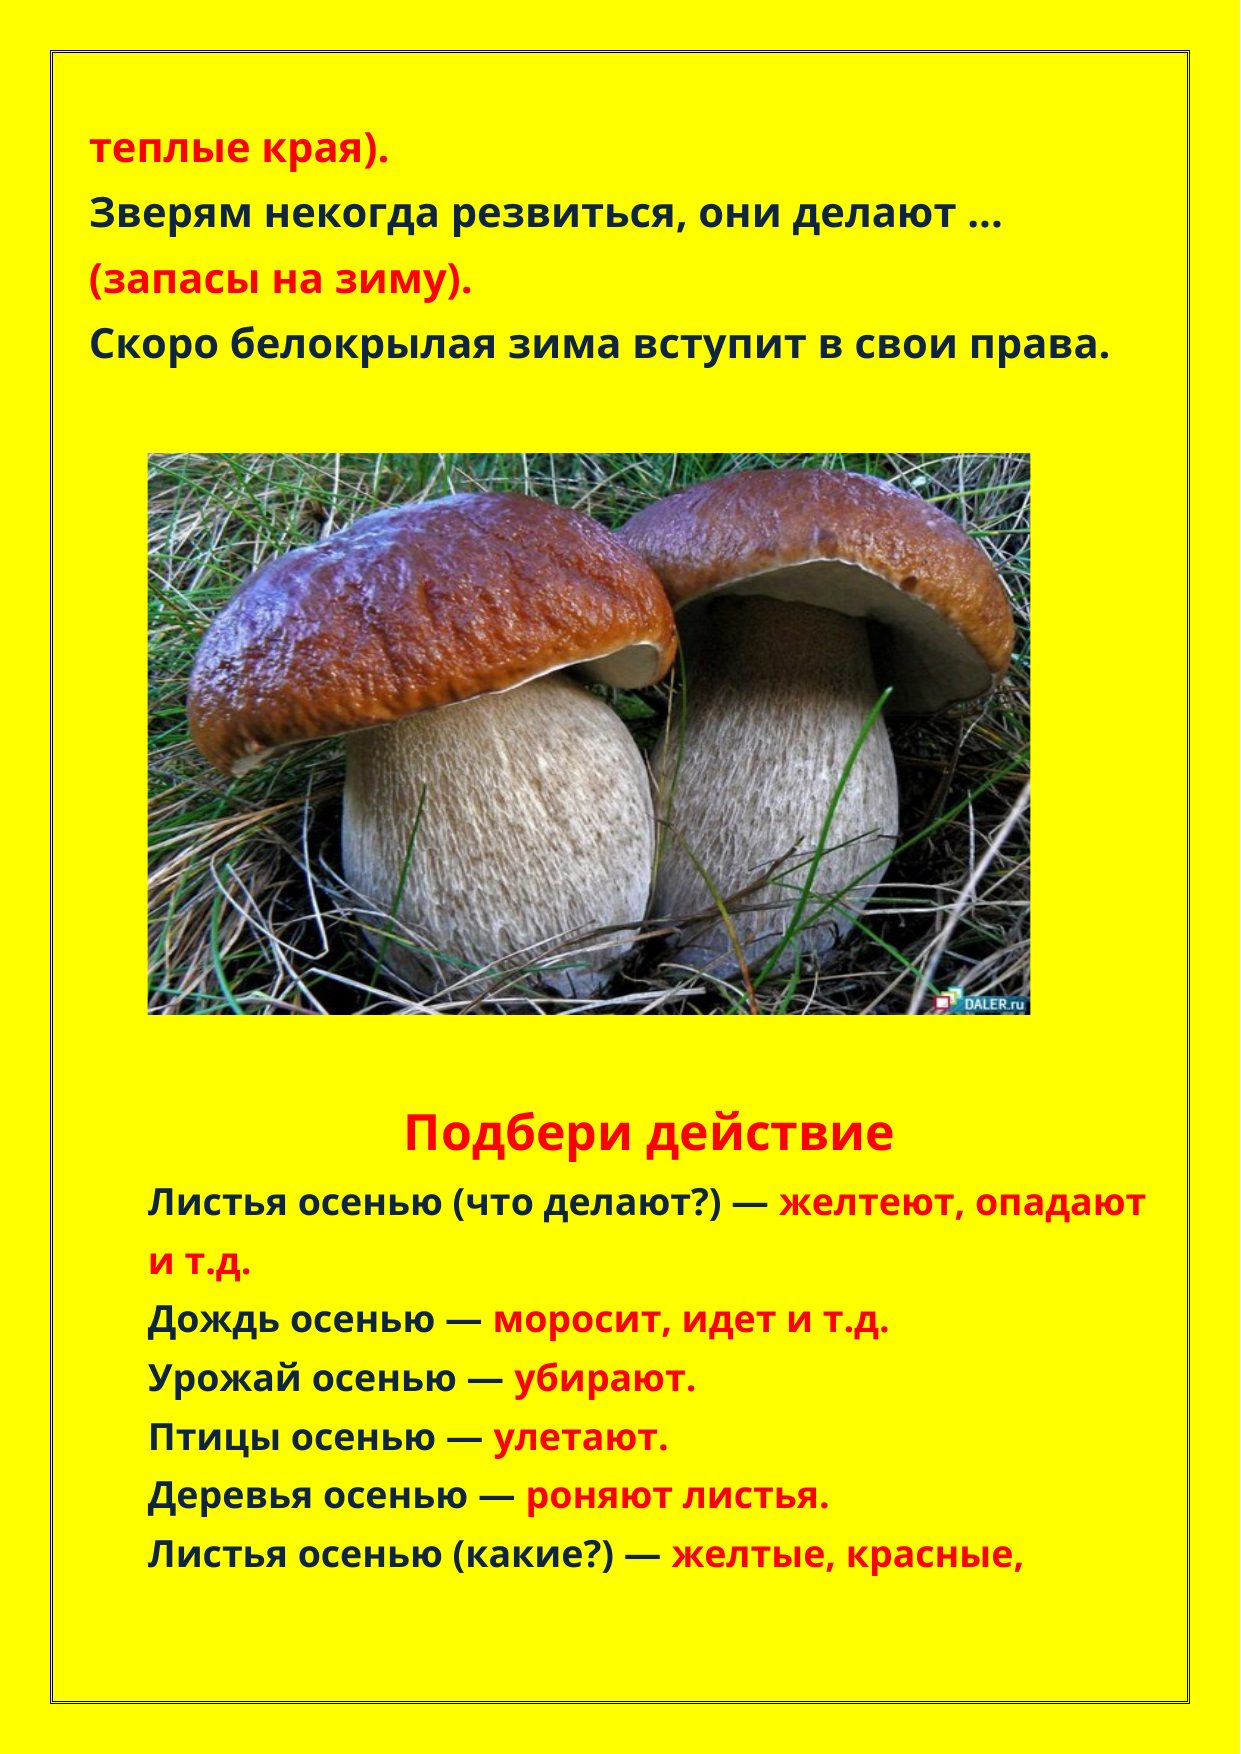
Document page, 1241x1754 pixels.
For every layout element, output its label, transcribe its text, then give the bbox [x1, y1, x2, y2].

picture [147, 453, 1031, 1015]
text Подбери действие [148, 1097, 1152, 1165]
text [89, 118, 1152, 371]
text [148, 1175, 1152, 1578]
